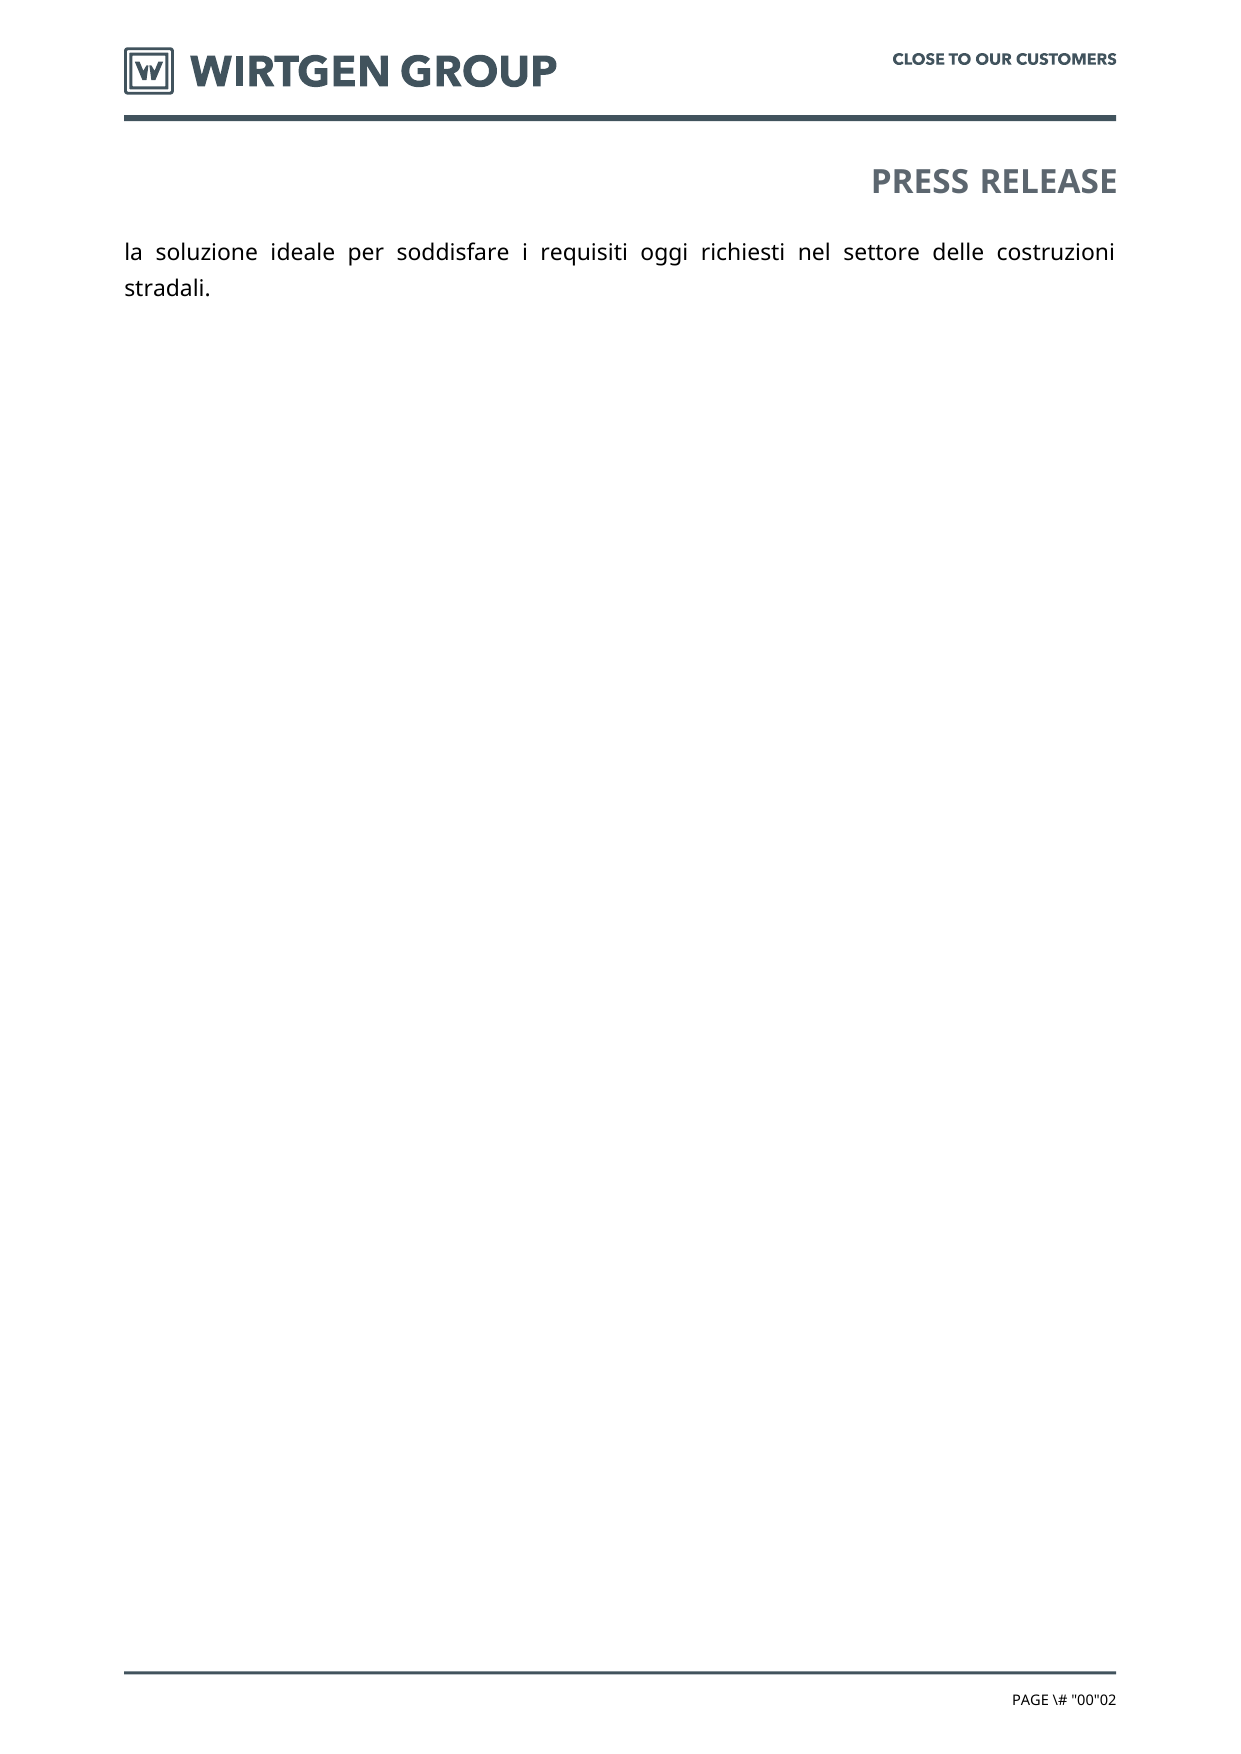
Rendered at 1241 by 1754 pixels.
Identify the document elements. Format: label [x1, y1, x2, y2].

text [124, 236, 1116, 303]
